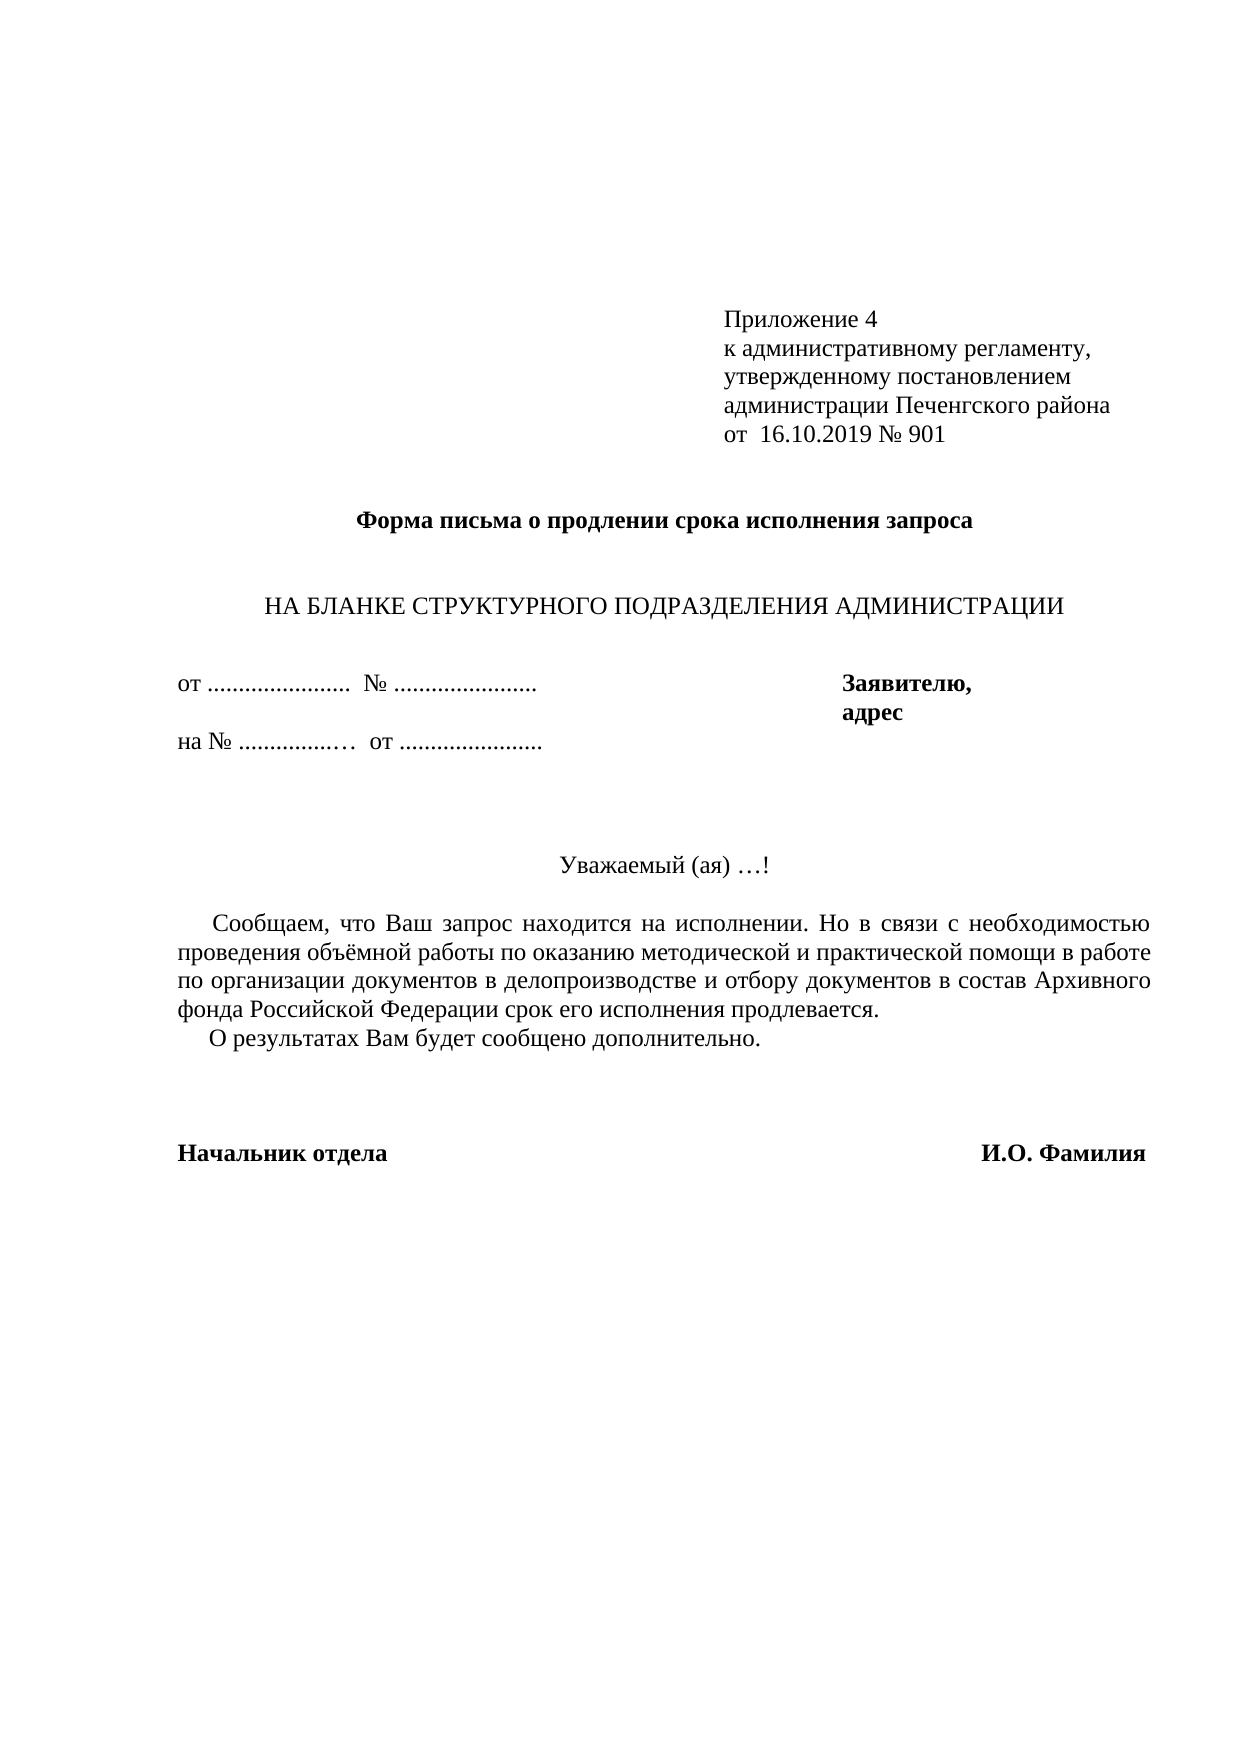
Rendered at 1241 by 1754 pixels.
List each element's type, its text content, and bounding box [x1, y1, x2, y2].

text адрес [177, 697, 1152, 726]
text на бланке структурного подразделения администрации [177, 591, 1152, 620]
text Уважаемый (ая) …! [177, 850, 1152, 879]
text Начальник отдела И.О. Фамилия [177, 1138, 1152, 1167]
text Форма письма о продлении срока исполнения запроса [177, 505, 1152, 534]
text утвержденному постановлением администрации Печенгского района [723, 361, 1152, 419]
text на № ...............… от ....................... [177, 726, 1152, 754]
text Приложение 4 [723, 304, 1152, 333]
text Сообщаем, что Ваш запрос находится на исполнении. Но в связи с необходимостью проведения объёмной работы по оказанию методической и практической помощи в работе по организации документов в делопроизводстве и отбору документов в состав Архивного фонда Российской Федерации срок его исполнения продлевается. [177, 908, 1152, 1023]
text О результатах Вам будет сообщено дополнительно. [177, 1023, 1152, 1052]
text от 16.10.2019 № 901 [723, 419, 1152, 448]
text от ....................... № ....................... Заявителю, [177, 668, 1152, 697]
text к административному регламенту, [723, 333, 1152, 361]
